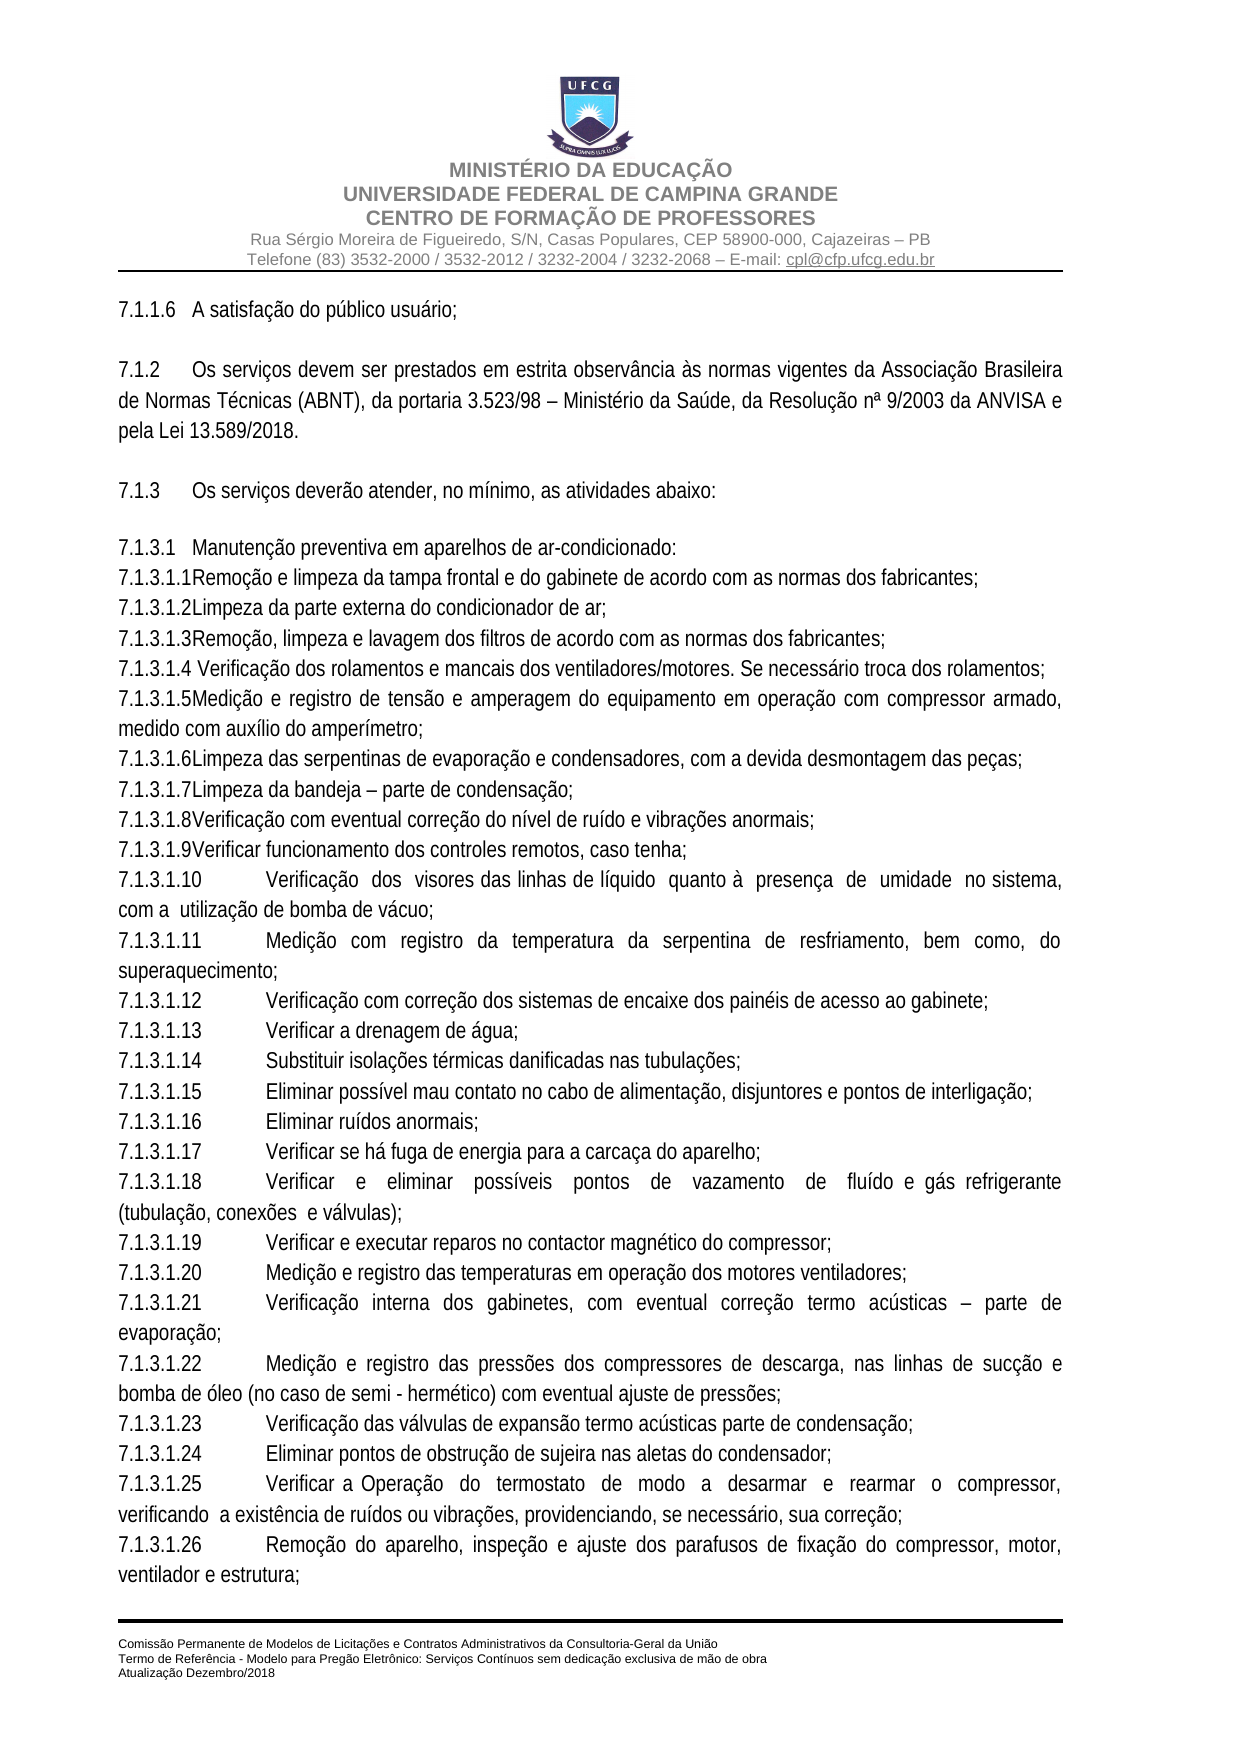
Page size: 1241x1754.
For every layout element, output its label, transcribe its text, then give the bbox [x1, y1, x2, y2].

picture [546, 73, 636, 159]
list Verificação das válvulas de expansão termo acústicas parte de condensação; [118, 1410, 1063, 1436]
list Limpeza da bandeja – parte de condensação; [118, 776, 1063, 802]
list Limpeza da parte externa do condicionador de ar; [118, 594, 1063, 621]
list Verificar a drenagem de água; [118, 1017, 1063, 1043]
list Verificar funcionamento dos controles remotos, caso tenha; [118, 836, 1063, 862]
list Limpeza das serpentinas de evaporação e condensadores, com a devida desmontagem das peças; [118, 745, 1063, 772]
list Verificar a Operação do termostato de modo a desarmar e rearmar o compressor, verificando a existência de ruídos ou vibrações, providenciando, se necessário, sua correção; [118, 1470, 1063, 1527]
list Verificar se há fuga de energia para a carcaça do aparelho; [118, 1138, 1063, 1164]
list Manutenção preventiva em aparelhos de ar-condicionado: [118, 534, 1063, 560]
list Remoção e limpeza da tampa frontal e do gabinete de acordo com as normas dos fabricantes; [118, 564, 1063, 590]
list Remoção, limpeza e lavagem dos filtros de acordo com as normas dos fabricantes; [118, 624, 1063, 651]
list Verificação com correção dos sistemas de encaixe dos painéis de acesso ao gabinete; [118, 987, 1063, 1013]
list Verificar e eliminar possíveis pontos de vazamento de fluído e gás refrigerante (tubulação, conexões e válvulas); [118, 1168, 1063, 1225]
list Os serviços deverão atender, no mínimo, as atividades abaixo: [118, 477, 1063, 504]
list A satisfação do público usuário; [118, 296, 1063, 322]
list Substituir isolações térmicas danificadas nas tubulações; [118, 1047, 1063, 1074]
list Eliminar possível mau contato no cabo de alimentação, disjuntores e pontos de interligação; [118, 1078, 1063, 1104]
list Verificar e executar reparos no contactor magnético do compressor; [118, 1229, 1063, 1255]
list Os serviços devem ser prestados em estrita observância às normas vigentes da Associação Brasileira de Normas Técnicas (ABNT), da portaria 3.523/98 – Ministério da Saúde, da Resolução nª 9/2003 da ANVISA e pela Lei 13.589/2018. [118, 356, 1063, 443]
list Verificação dos visores das linhas de líquido quanto à presença de umidade no sistema, com a utilização de bomba de vácuo; [118, 866, 1063, 923]
list Remoção do aparelho, inspeção e ajuste dos parafusos de fixação do compressor, motor, ventilador e estrutura; [118, 1531, 1063, 1587]
list Verificação com eventual correção do nível de ruído e vibrações anormais; [118, 806, 1063, 832]
list Medição e registro de tensão e amperagem do equipamento em operação com compressor armado, medido com auxílio do amperímetro; [118, 685, 1063, 741]
list Eliminar ruídos anormais; [118, 1108, 1063, 1134]
list Medição e registro das pressões dos compressores de descarga, nas linhas de sucção e bomba de óleo (no caso de semi - hermético) com eventual ajuste de pressões; [118, 1349, 1063, 1406]
list Verificação interna dos gabinetes, com eventual correção termo acústicas – parte de evaporação; [118, 1289, 1063, 1346]
list Eliminar pontos de obstrução de sujeira nas aletas do condensador; [118, 1440, 1063, 1466]
list Medição com registro da temperatura da serpentina de resfriamento, bem como, do superaquecimento; [118, 927, 1063, 983]
list Medição e registro das temperaturas em operação dos motores ventiladores; [118, 1259, 1063, 1285]
list Verificação dos rolamentos e mancais dos ventiladores/motores. Se necessário troca dos rolamentos; [118, 655, 1063, 681]
